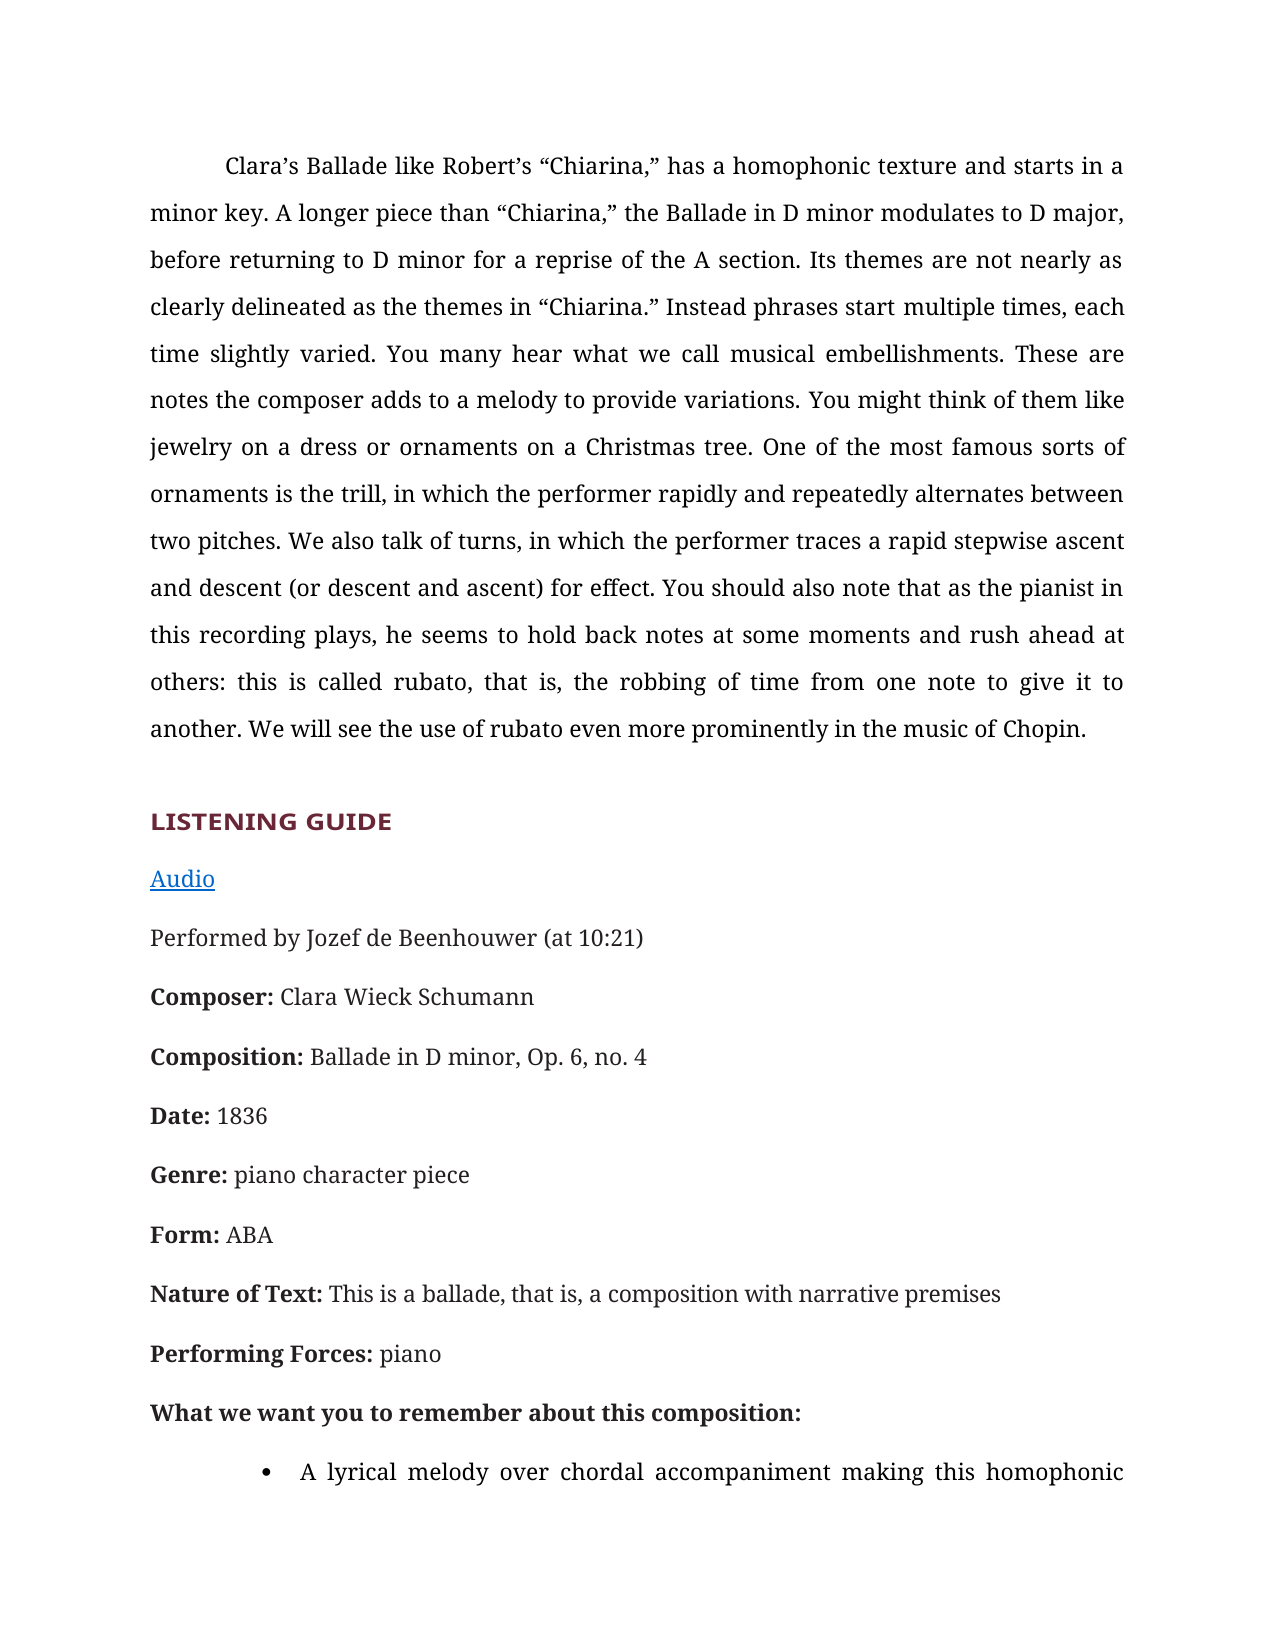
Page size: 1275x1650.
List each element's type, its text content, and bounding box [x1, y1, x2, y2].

subtitle LISTENING GUIDE [150, 806, 1125, 837]
text Composer: Clara Wieck Schumann [150, 981, 1125, 1012]
text What we want you to remember about this composition: [150, 1397, 1125, 1428]
text Form: ABA [150, 1219, 1125, 1250]
text Genre: piano character piece [150, 1159, 1125, 1191]
text Nature of Text: This is a ballade, that is, a composition with narrative premises [150, 1278, 1125, 1309]
text Date: 1836 [150, 1100, 1125, 1131]
text Audio [150, 862, 1125, 894]
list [262, 1456, 1125, 1487]
text Composition: Ballade in D minor, Op. 6, no. 4 [150, 1041, 1125, 1072]
text Clara’s Ballade like Robert’s “Chiarina,” has a homophonic texture and starts in a minor key. A longer piece than “Chiarina,” the Ballade in D minor modulates to D major, before returning to D minor for a reprise of the A section. Its themes are not nearly as clearly delineated as the themes in “Chiarina.” Instead phrases start multiple times, each time slightly varied. You many hear what we call musical embellishments. These are notes the composer adds to a melody to provide variations. You might think of them like jewelry on a dress or ornaments on a Christmas tree. One of the most famous sorts of ornaments is the trill, in which the performer rapidly and repeatedly alternates between two pitches. We also talk of turns, in which the performer traces a rapid stepwise ascent and descent (or descent and ascent) for effect. You should also note that as the pianist in this recording plays, he seems to hold back notes at some moments and rush ahead at others: this is called rubato, that is, the robbing of time from one note to give it to another. We will see the use of rubato even more prominently in the music of Chopin. [150, 150, 1125, 744]
text Performing Forces: piano [150, 1337, 1125, 1369]
text Performed by Jozef de Beenhouwer (at 10:21) [150, 922, 1125, 953]
